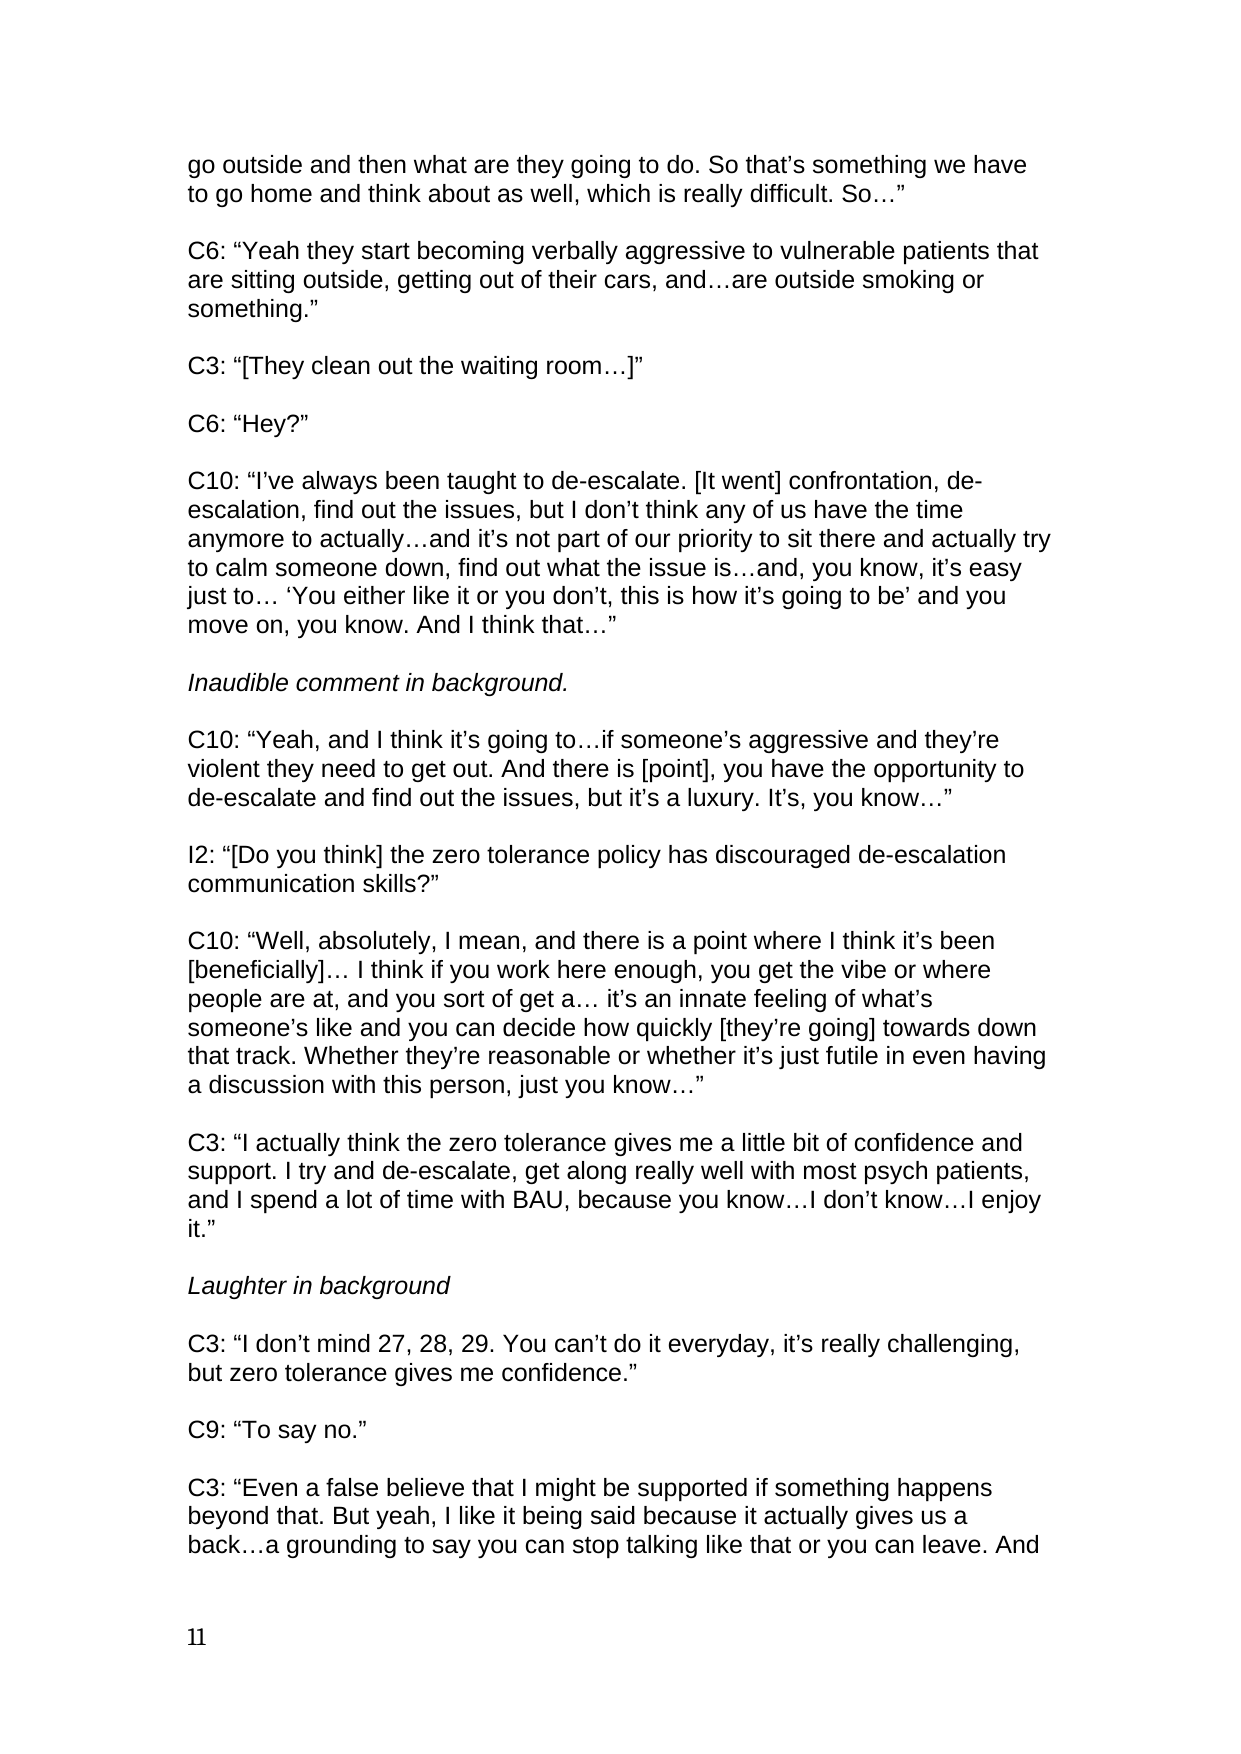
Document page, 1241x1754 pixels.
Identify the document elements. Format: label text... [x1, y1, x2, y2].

text C10: “Yeah, and I think it’s going to…if someone’s aggressive and they’re violent they need to get out. And there is [point], you have the opportunity to de-escalate and find out the issues, but it’s a luxury. It’s, you know…” [187, 725, 1053, 811]
text C6: “Yeah they start becoming verbally aggressive to vulnerable patients that are sitting outside, getting out of their cars, and…are outside smoking or something.” [187, 236, 1053, 322]
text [187, 150, 1053, 207]
text C3: “[They clean out the waiting room…]” [187, 351, 1053, 380]
text Inaudible comment in background. [187, 667, 1053, 696]
text Laughter in background [187, 1271, 1053, 1300]
text C9: “To say no.” [187, 1415, 1053, 1444]
text C3: “I don’t mind 27, 28, 29. You can’t do it everyday, it’s really challenging, but zero tolerance gives me confidence.” [187, 1329, 1053, 1386]
text C10: “I’ve always been taught to de-escalate. [It went] confrontation, de-escalation, find out the issues, but I don’t think any of us have the time anymore to actually…and it’s not part of our priority to sit there and actually try to calm someone down, find out what the issue is…and, you know, it’s easy just to… ‘You either like it or you don’t, this is how it’s going to be’ and you move on, you know. And I think that…” [187, 466, 1053, 639]
text C3: “I actually think the zero tolerance gives me a little bit of confidence and support. I try and de-escalate, get along really well with most psych patients, and I spend a lot of time with BAU, because you know…I don’t know…I enjoy it.” [187, 1127, 1053, 1242]
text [187, 1472, 1053, 1559]
text I2: “[Do you think] the zero tolerance policy has discouraged de-escalation communication skills?” [187, 840, 1053, 897]
text C6: “Hey?” [187, 409, 1053, 437]
text C10: “Well, absolutely, I mean, and there is a point where I think it’s been [beneficially]… I think if you work here enough, you get the vibe or where people are at, and you sort of get a… it’s an innate feeling of what’s someone’s like and you can decide how quickly [they’re going] towards down that track. Whether they’re reasonable or whether it’s just futile in even having a discussion with this person, just you know…” [187, 926, 1053, 1099]
